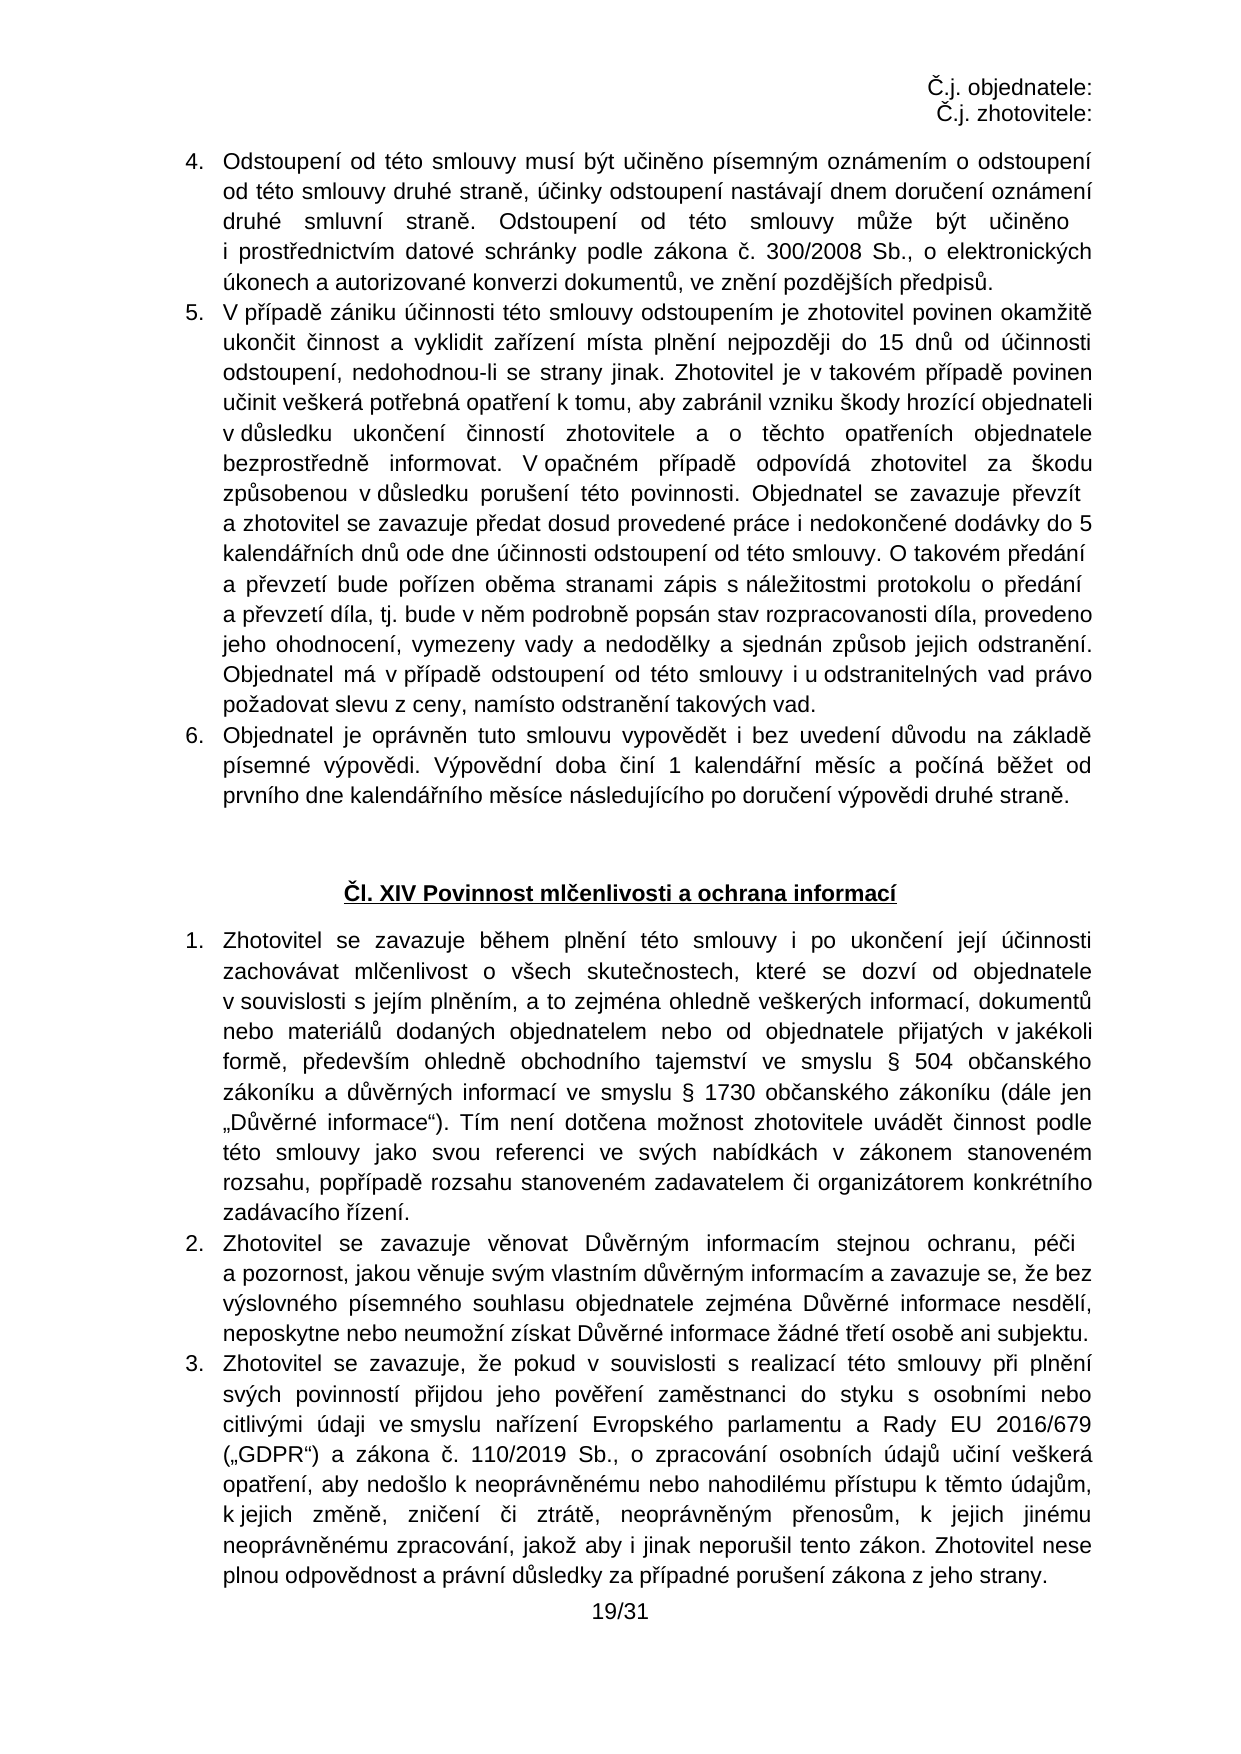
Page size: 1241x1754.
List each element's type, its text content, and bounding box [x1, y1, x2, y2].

list Objednatel je oprávněn tuto smlouvu vypovědět i bez uvedení důvodu na základě písemné výpovědi. Výpovědní doba činí 1 kalendářní měsíc a počíná běžet od prvního dne kalendářního měsíce následujícího po doručení výpovědi druhé straně. [185, 722, 1093, 808]
list Zhotovitel se zavazuje věnovat Důvěrným informacím stejnou ochranu, péči a pozornost, jakou věnuje svým vlastním důvěrným informacím a zavazuje se, že bez výslovného písemného souhlasu objednatele zejména Důvěrné informace nesdělí, neposkytne nebo neumožní získat Důvěrné informace žádné třetí osobě ani subjektu. [185, 1229, 1093, 1346]
list Zhotovitel se zavazuje během plnění této smlouvy i po ukončení její účinnosti zachovávat mlčenlivost o všech skutečnostech, které se dozví od objednatele v souvislosti s jejím plněním, a to zejména ohledně veškerých informací, dokumentů nebo materiálů dodaných objednatelem nebo od objednatele přijatých v jakékoli formě, především ohledně obchodního tajemství ve smyslu § 504 občanského zákoníku a důvěrných informací ve smyslu § 1730 občanského zákoníku (dále jen „Důvěrné informace“). Tím není dotčena možnost zhotovitele uvádět činnost podle této smlouvy jako svou referenci ve svých nabídkách v zákonem stanoveném rozsahu, popřípadě rozsahu stanoveném zadavatelem či organizátorem konkrétního zadávacího řízení. [185, 927, 1093, 1226]
list Odstoupení od této smlouvy musí být učiněno písemným oznámením o odstoupení od této smlouvy druhé straně, účinky odstoupení nastávají dnem doručení oznámení druhé smluvní straně. Odstoupení od této smlouvy může být učiněno i prostřednictvím datové schránky podle zákona č. 300/2008 Sb., o elektronických úkonech a autorizované konverzi dokumentů, ve znění pozdějších předpisů. [185, 148, 1093, 295]
text Čl. XIV Povinnost mlčenlivosti a ochrana informací [148, 880, 1093, 907]
list V případě zániku účinnosti této smlouvy odstoupením je zhotovitel povinen okamžitě ukončit činnost a vyklidit zařízení místa plnění nejpozději do 15 dnů od účinnosti odstoupení, nedohodnou-li se strany jinak. Zhotovitel je v takovém případě povinen učinit veškerá potřebná opatření k tomu, aby zabránil vzniku škody hrozící objednateli v důsledku ukončení činností zhotovitele a o těchto opatřeních objednatele bezprostředně informovat. V opačném případě odpovídá zhotovitel za škodu způsobenou v důsledku porušení této povinnosti. Objednatel se zavazuje převzít a zhotovitel se zavazuje předat dosud provedené práce i nedokončené dodávky do 5 kalendářních dnů ode dne účinnosti odstoupení od této smlouvy. O takovém předání a převzetí bude pořízen oběma stranami zápis s náležitostmi protokolu o předání a převzetí díla, tj. bude v něm podrobně popsán stav rozpracovanosti díla, provedeno jeho ohodnocení, vymezeny vady a nedodělky a sjednán způsob jejich odstranění. Objednatel má v případě odstoupení od této smlouvy i u odstranitelných vad právo požadovat slevu z ceny, namísto odstranění takových vad. [185, 299, 1093, 718]
list Zhotovitel se zavazuje, že pokud v souvislosti s realizací této smlouvy při plnění svých povinností přijdou jeho pověření zaměstnanci do styku s osobními nebo citlivými údaji ve smyslu nařízení Evropského parlamentu a Rady EU 2016/679 („GDPR“) a zákona č. 110/2019 Sb., o zpracování osobních údajů učiní veškerá opatření, aby nedošlo k neoprávněnému nebo nahodilému přístupu k těmto údajům, k jejich změně, zničení či ztrátě, neoprávněným přenosům, k jejich jinému neoprávněnému zpracování, jakož aby i jinak neporušil tento zákon. Zhotovitel nese plnou odpovědnost a právní důsledky za případné porušení zákona z jeho strany. [185, 1350, 1093, 1588]
